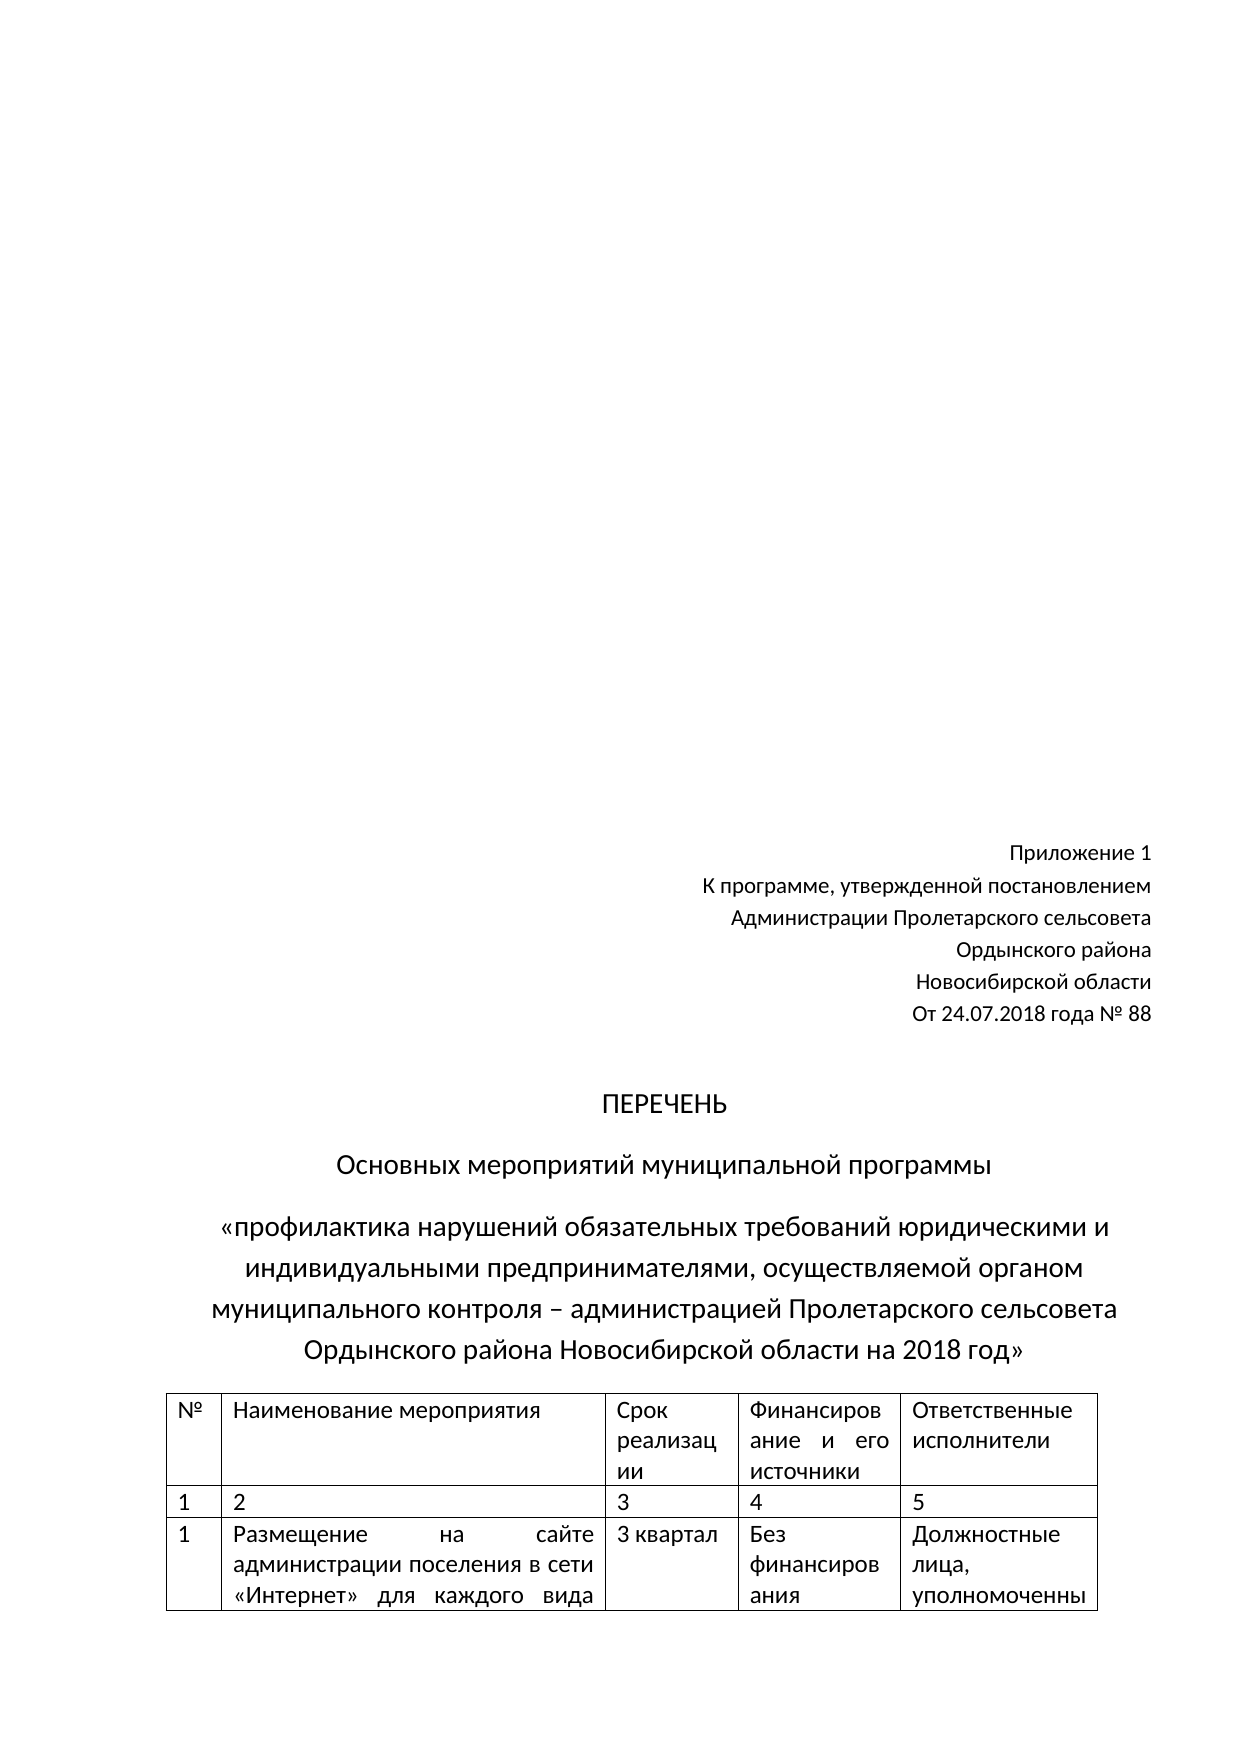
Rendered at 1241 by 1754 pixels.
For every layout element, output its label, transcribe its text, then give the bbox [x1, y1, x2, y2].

text Новосибирской области [177, 967, 1152, 995]
text «профилактика нарушений обязательных требований юридическими и индивидуальными предпринимателями, осуществляемой органом муниципального контроля – администрацией Пролетарского сельсовета Ордынского района Новосибирской области на 2018 год» [177, 1208, 1152, 1367]
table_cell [901, 1518, 1097, 1609]
text Администрации Пролетарского сельсовета [177, 903, 1152, 931]
table_header Финансирование и его источники [739, 1394, 900, 1485]
table_header Ответственные исполнители [901, 1394, 1097, 1485]
table_cell Без финансирования [739, 1518, 900, 1609]
table_cell 5 [901, 1486, 1097, 1517]
text К программе, утвержденной постановлением [177, 871, 1152, 899]
table_cell 1 [167, 1518, 221, 1609]
table_cell 3 [606, 1486, 738, 1517]
text Ордынского района [177, 935, 1152, 963]
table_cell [222, 1518, 605, 1609]
table_cell 4 [739, 1486, 900, 1517]
table_cell 2 [222, 1486, 605, 1517]
table_header Срок реализации [606, 1394, 738, 1485]
table_header Наименование мероприятия [222, 1394, 605, 1485]
text ПЕРЕЧЕНЬ [177, 1085, 1152, 1120]
text От 24.07.2018 года № 88 [177, 999, 1152, 1027]
table_header № [167, 1394, 221, 1485]
text Основных мероприятий муниципальной программы [177, 1146, 1152, 1182]
table_cell 3 квартал [606, 1518, 738, 1609]
table_cell 1 [167, 1486, 221, 1517]
text Приложение 1 [177, 838, 1152, 867]
